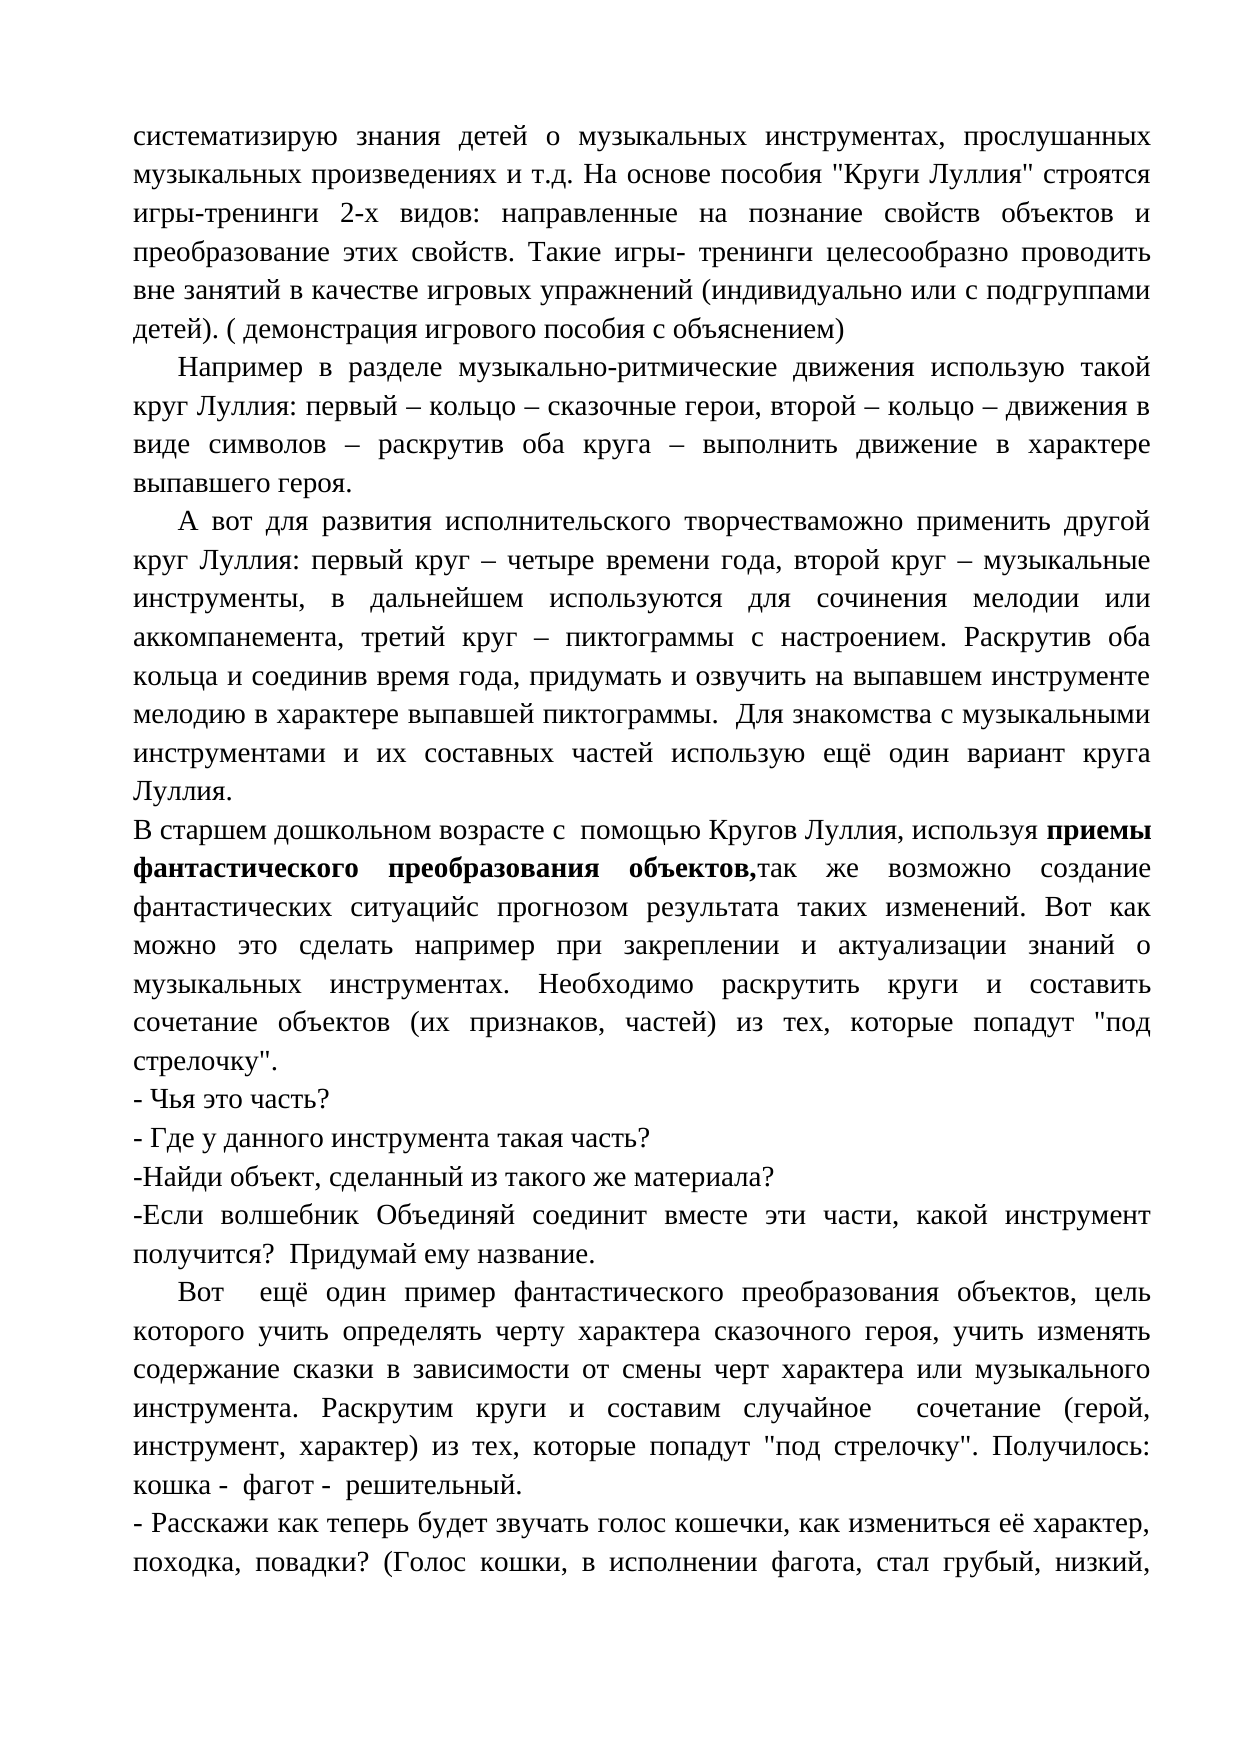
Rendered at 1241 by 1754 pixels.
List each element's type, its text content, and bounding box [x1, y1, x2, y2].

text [133, 118, 1152, 344]
text Вот ещё один пример фантастического преобразования объектов, цель которого учить определять черту характера сказочного героя, учить изменять содержание сказки в зависимости от смены черт характера или музыкального инструмента. Раскрутим круги и составим случайное сочетание (герой, инструмент, характер) из тех, которые попадут "под стрелочку". Получилось: кошка - фагот - решительный. [133, 1274, 1152, 1501]
text -Найди объект, сделанный из такого же материала? [133, 1159, 1152, 1192]
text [133, 1506, 1152, 1578]
text А вот для развития исполнительского творчестваможно применить другой круг Луллия: первый круг – четыре времени года, второй круг – музыкальные инструменты, в дальнейшем используются для сочинения мелодии или аккомпанемента, третий круг – пиктограммы с настроением. Раскрутив оба кольца и соединив время года, придумать и озвучить на выпавшем инструменте мелодию в характере выпавшей пиктограммы. Для знакомства с музыкальными инструментами и их составных частей использую ещё один вариант круга Луллия. [133, 503, 1152, 807]
text -Если волшебник Объединяй соединит вместе эти части, какой инструмент получится? Придумай ему название. [133, 1197, 1152, 1269]
text - Чья это часть? [133, 1082, 1152, 1115]
text В старшем дошкольном возрасте с помощью Кругов Луллия, используя приемы фантастического преобразования объектов,так же возможно создание фантастических ситуацийс прогнозом результата таких изменений. Вот как можно это сделать например при закреплении и актуализации знаний о музыкальных инструментах. Необходимо раскрутить круги и составить сочетание объектов (их признаков, частей) из тех, которые попадут "под стрелочку". [133, 812, 1152, 1077]
text Например в разделе музыкально-ритмические движения использую такой круг Луллия: первый – кольцо – сказочные герои, второй – кольцо – движения в виде символов – раскрутив оба круга – выполнить движение в характере выпавшего героя. [133, 349, 1152, 498]
text - Где у данного инструмента такая часть? [133, 1120, 1152, 1154]
